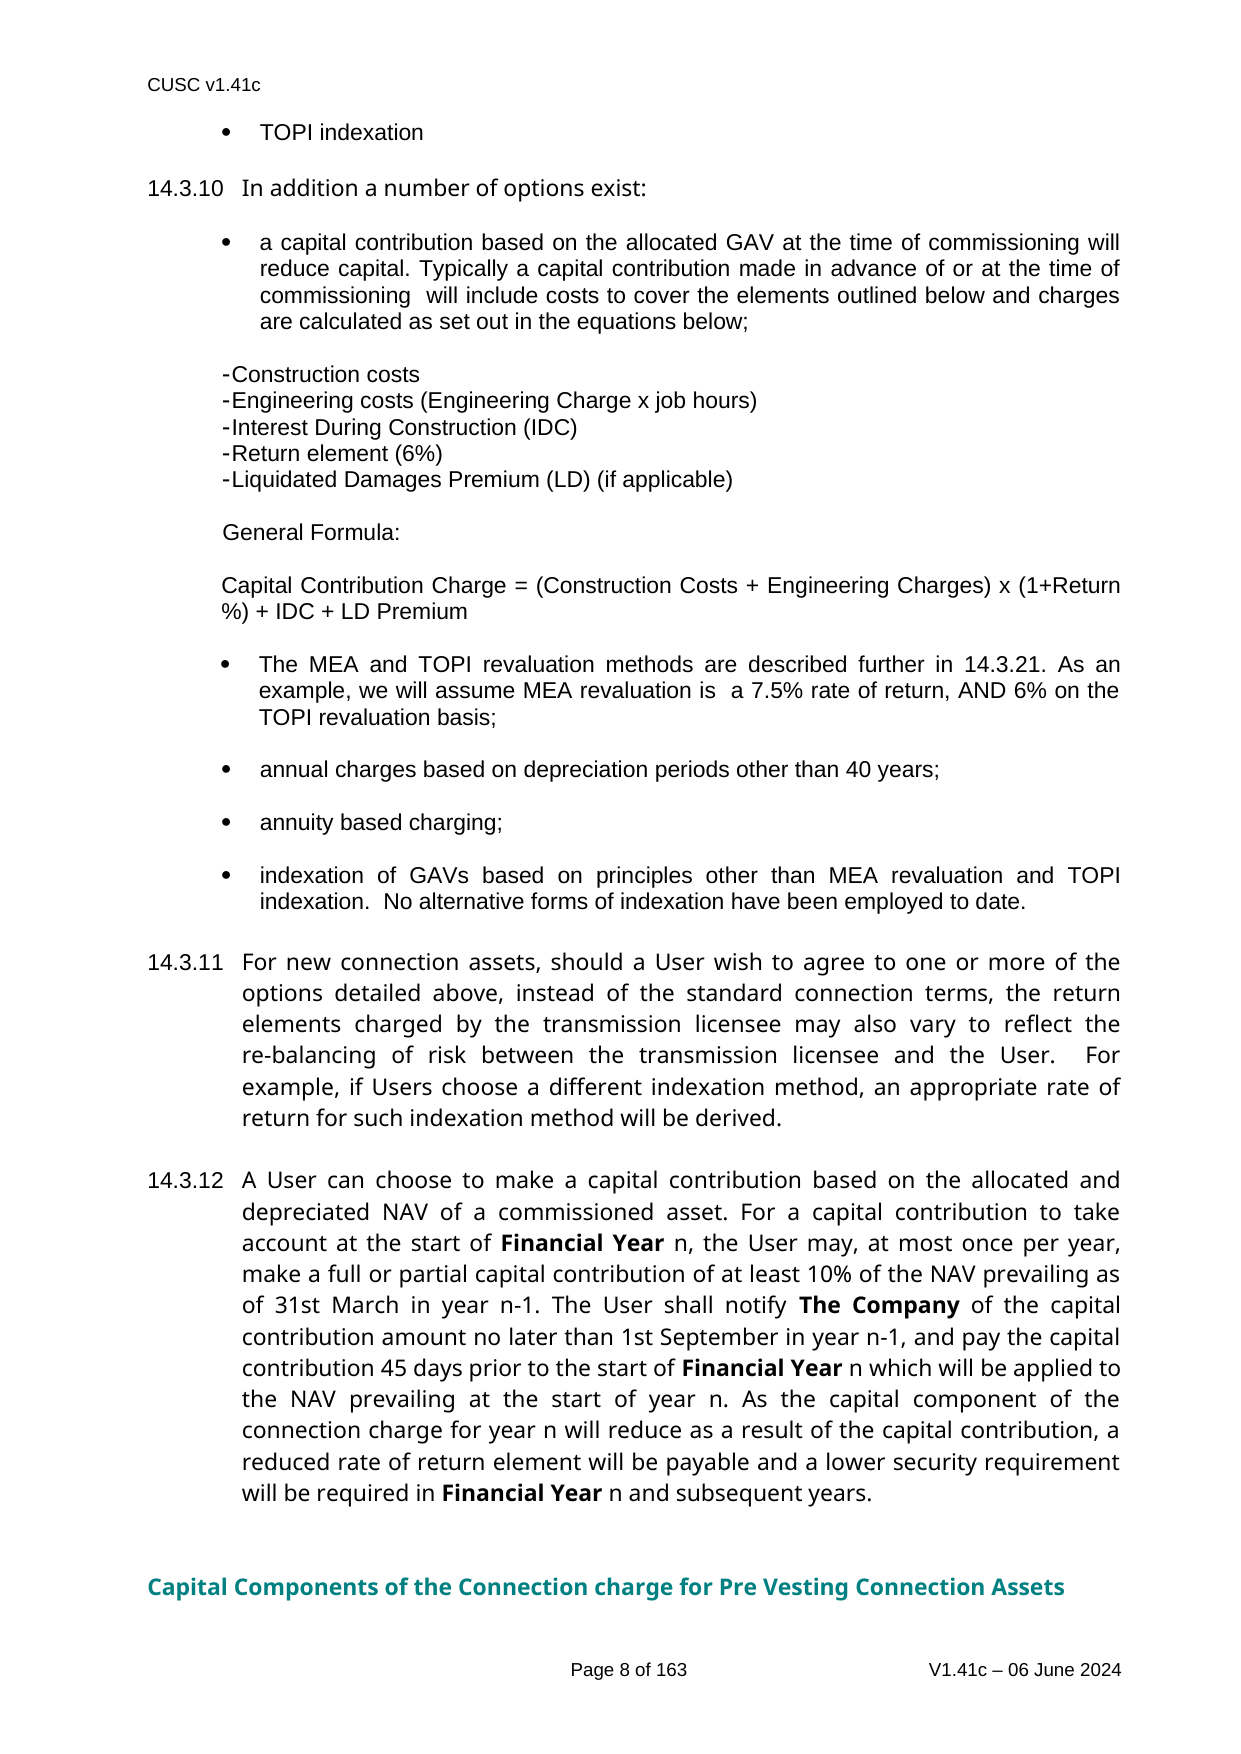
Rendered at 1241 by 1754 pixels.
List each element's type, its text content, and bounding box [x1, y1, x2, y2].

list A User can choose to make a capital contribution based on the allocated and depreciated NAV of a commissioned asset. For a capital contribution to take account at the start of Financial Year n, the User may, at most once per year, make a full or partial capital contribution of at least 10% of the NAV prevailing as of 31st March in year n-1. The User shall notify The Company of the capital contribution amount no later than 1st September in year n-1, and pay the capital contribution 45 days prior to the start of Financial Year n which will be applied to the NAV prevailing at the start of year n. As the capital component of the connection charge for year n will reduce as a result of the capital contribution, a reduced rate of return element will be payable and a lower security requirement will be required in Financial Year n and subsequent years. [147, 1164, 1121, 1508]
list annual charges based on depreciation periods other than 40 years; [222, 756, 1121, 782]
list Construction costs [222, 361, 1121, 387]
list Liquidated Damages Premium (LD) (if applicable) [222, 466, 1121, 493]
list Interest During Construction (IDC) [222, 413, 1121, 440]
list indexation of GAVs based on principles other than MEA revaluation and TOPI indexation. No alternative forms of indexation have been employed to date. [222, 862, 1121, 914]
list TOPI indexation [222, 119, 1121, 145]
list Engineering costs (Engineering Charge x job hours) [222, 387, 1121, 413]
text General Formula: [222, 519, 1121, 545]
list a capital contribution based on the allocated GAV at the time of commissioning will reduce capital. Typically a capital contribution made in advance of or at the time of commissioning will include costs to cover the elements outlined below and charges are calculated as set out in the equations below; [222, 229, 1121, 334]
subtitle Capital Components of the Connection charge for Pre Vesting Connection Assets [147, 1571, 1121, 1602]
list For new connection assets, should a User wish to agree to one or more of the options detailed above, instead of the standard connection terms, the return elements charged by the transmission licensee may also vary to reflect the re-balancing of risk between the transmission licensee and the User. For example, if Users choose a different indexation method, an appropriate rate of return for such indexation method will be derived. [147, 946, 1121, 1133]
list The MEA and TOPI revaluation methods are described further in 14.3.21. As an example, we will assume MEA revaluation is a 7.5% rate of return, AND 6% on the TOPI revaluation basis; [221, 651, 1121, 730]
list In addition a number of options exist: [147, 171, 1121, 203]
list Return element (6%) [222, 440, 1121, 466]
text Capital Contribution Charge = (Construction Costs + Engineering Charges) x (1+Return %) + IDC + LD Premium [221, 572, 1121, 624]
list annuity based charging; [222, 809, 1121, 835]
